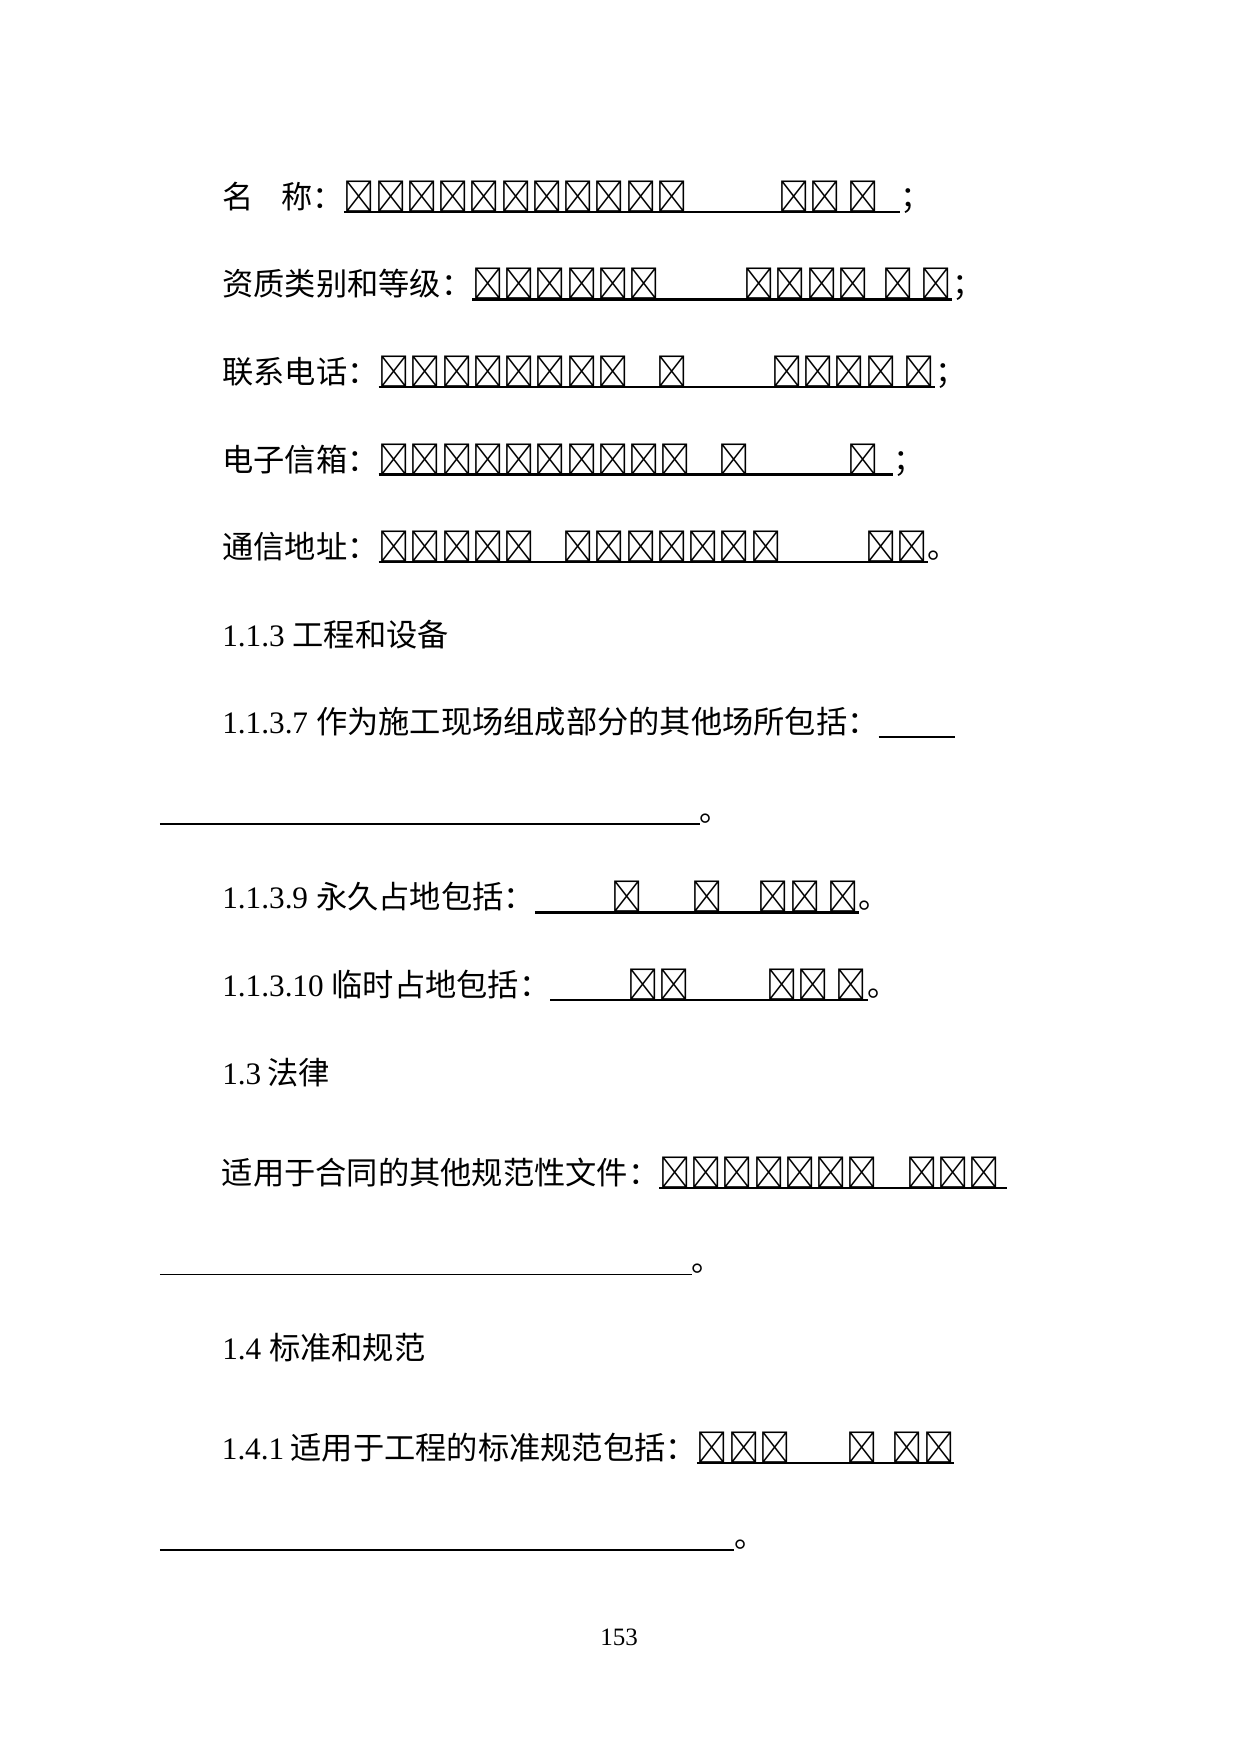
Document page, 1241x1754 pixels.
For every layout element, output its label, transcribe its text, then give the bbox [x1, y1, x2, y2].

text     。 [159, 1501, 1078, 1566]
text 1.4.1适用于工程的标准规范包括：   [222, 1413, 1078, 1478]
text    。 [159, 775, 1078, 840]
text 资质类别和等级：   ； [159, 249, 1078, 314]
text 名 称：   ； [159, 162, 1078, 227]
text 1.1.3.9 永久占地包括：    。 [159, 863, 1078, 928]
text 1.1.3.7 作为施工现场组成部分的其他场所包括： [159, 688, 1078, 753]
text 1.4 标准和规范 [159, 1313, 1078, 1378]
text 适用于合同的其他规范性文件：  [222, 1138, 1078, 1203]
text 通信地址：  。 [159, 512, 1078, 577]
text 1.1.3.10 临时占地包括：   。 [159, 950, 1078, 1015]
text 电子信箱：   ； [159, 425, 1078, 490]
text 联系电话：   ； [159, 337, 1078, 402]
text 1.3法律 [159, 1038, 1078, 1103]
text 1.1.3 工程和设备 [159, 600, 1078, 665]
text  。 [159, 1226, 1078, 1291]
